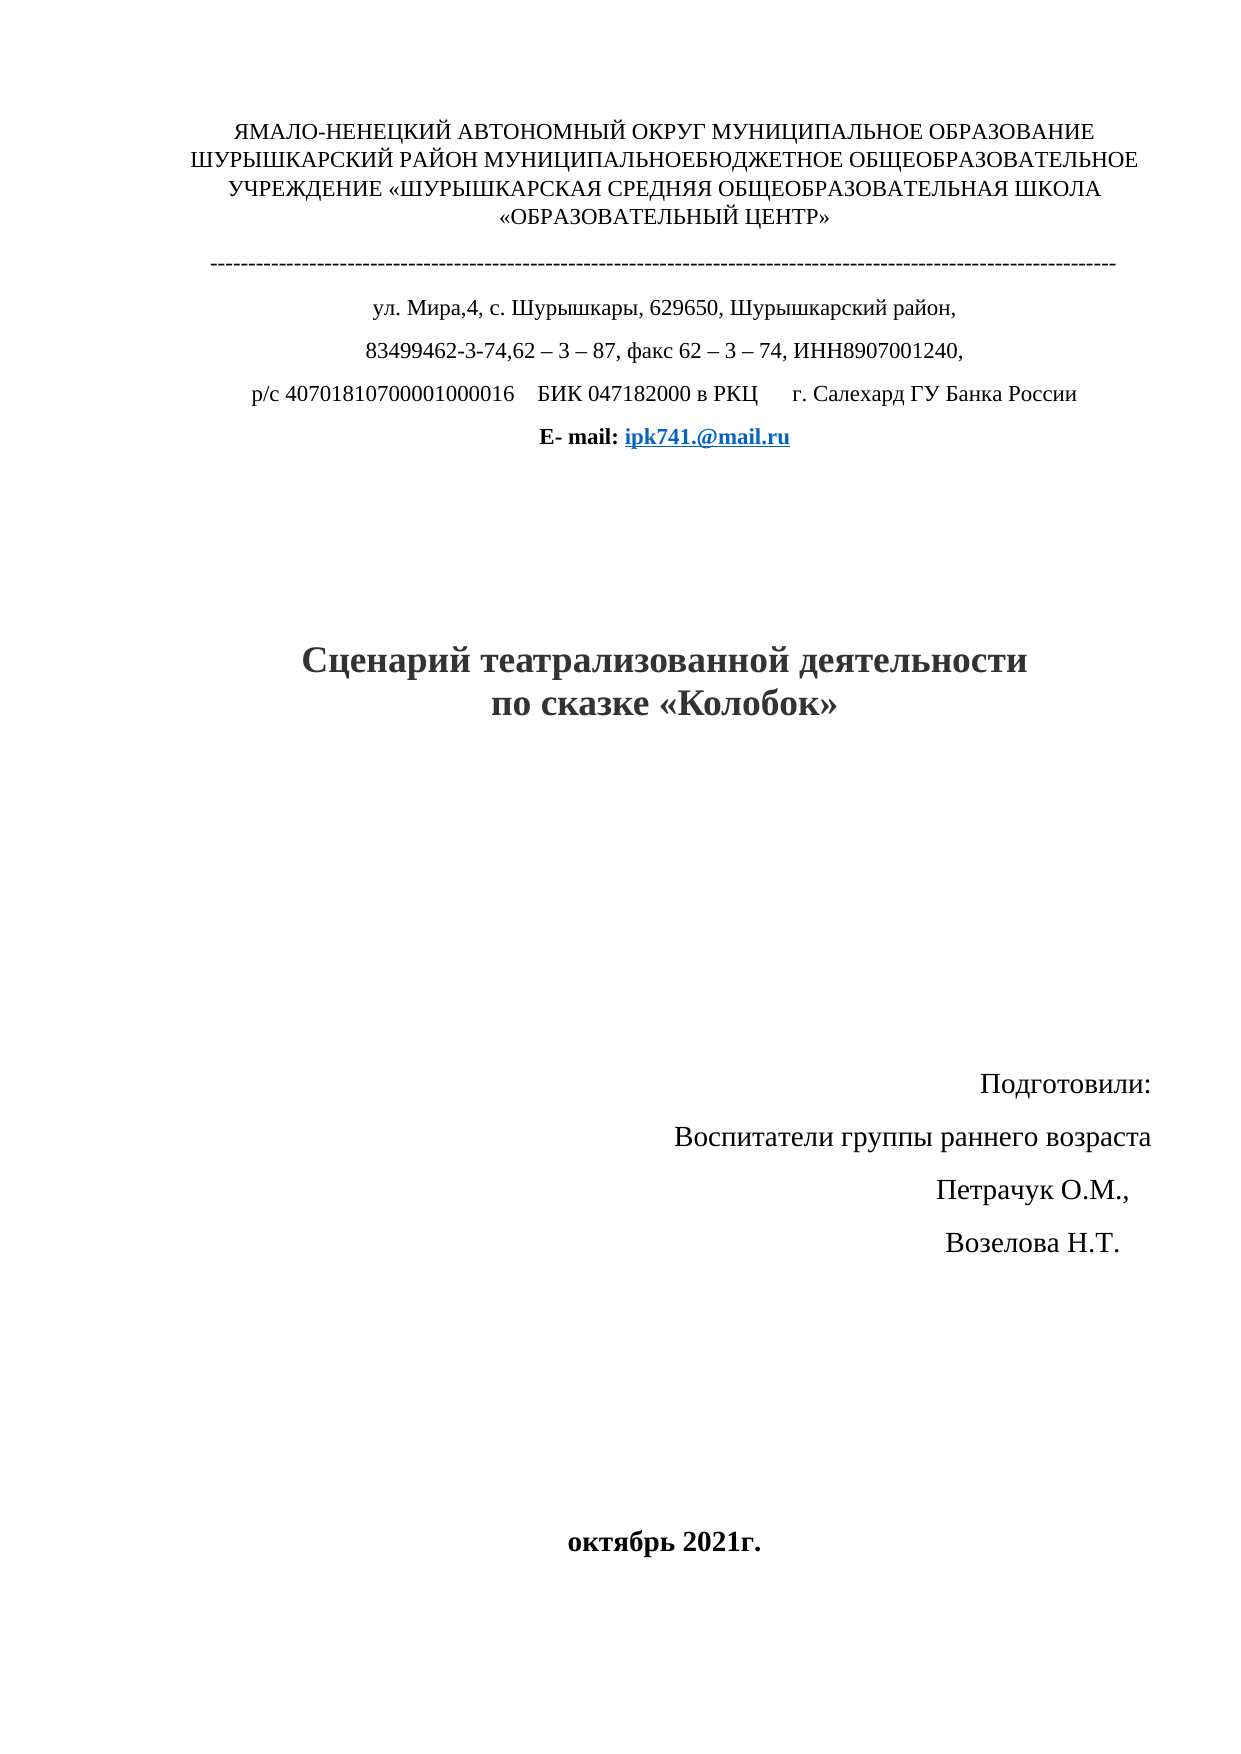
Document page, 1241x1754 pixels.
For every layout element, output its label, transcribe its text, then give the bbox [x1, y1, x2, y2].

text Возелова Н.Т. [177, 1225, 1152, 1258]
text по сказке «Колобок» [177, 680, 1152, 723]
text октябрь 2021г. [177, 1524, 1152, 1557]
text ул. Мира,4, с. Шурышкары, 629650, Шурышкарский район, [177, 294, 1152, 320]
text р/с 40701810700001000016 БИК 047182000 в РКЦ г. Салехард ГУ Банка России [177, 380, 1152, 406]
text ЯМАЛО-НЕНЕЦКИЙ АВТОНОМНЫЙ ОКРУГ МУНИЦИПАЛЬНОЕ ОБРАЗОВАНИЕ ШУРЫШКАРСКИЙ РАЙОН МУНИЦИПАЛЬНОЕБЮДЖЕТНОЕ ОБЩЕОБРАЗОВАТЕЛЬНОЕ УЧРЕЖДЕНИЕ «ШУРЫШКАРСКАЯ СРЕДНЯЯ ОБЩЕОБРАЗОВАТЕЛЬНАЯ ШКОЛА «ОБРАЗОВАТЕЛЬНЫЙ ЦЕНТР» [177, 118, 1152, 230]
text E- mail: ipk741.@mail.ru [177, 423, 1152, 449]
text 83499462-3-74,62 – 3 – 87, факс 62 – 3 – 74, ИНН8907001240, [177, 337, 1152, 363]
text Сценарий театрализованной деятельности [177, 637, 1152, 680]
text Подготовили: [177, 1066, 1152, 1100]
text Воспитатели группы раннего возраста [177, 1119, 1152, 1153]
text Петрачук О.М., [177, 1172, 1152, 1206]
text ----------------------------------------------------------------------------------------------------------------------- [177, 248, 1152, 275]
